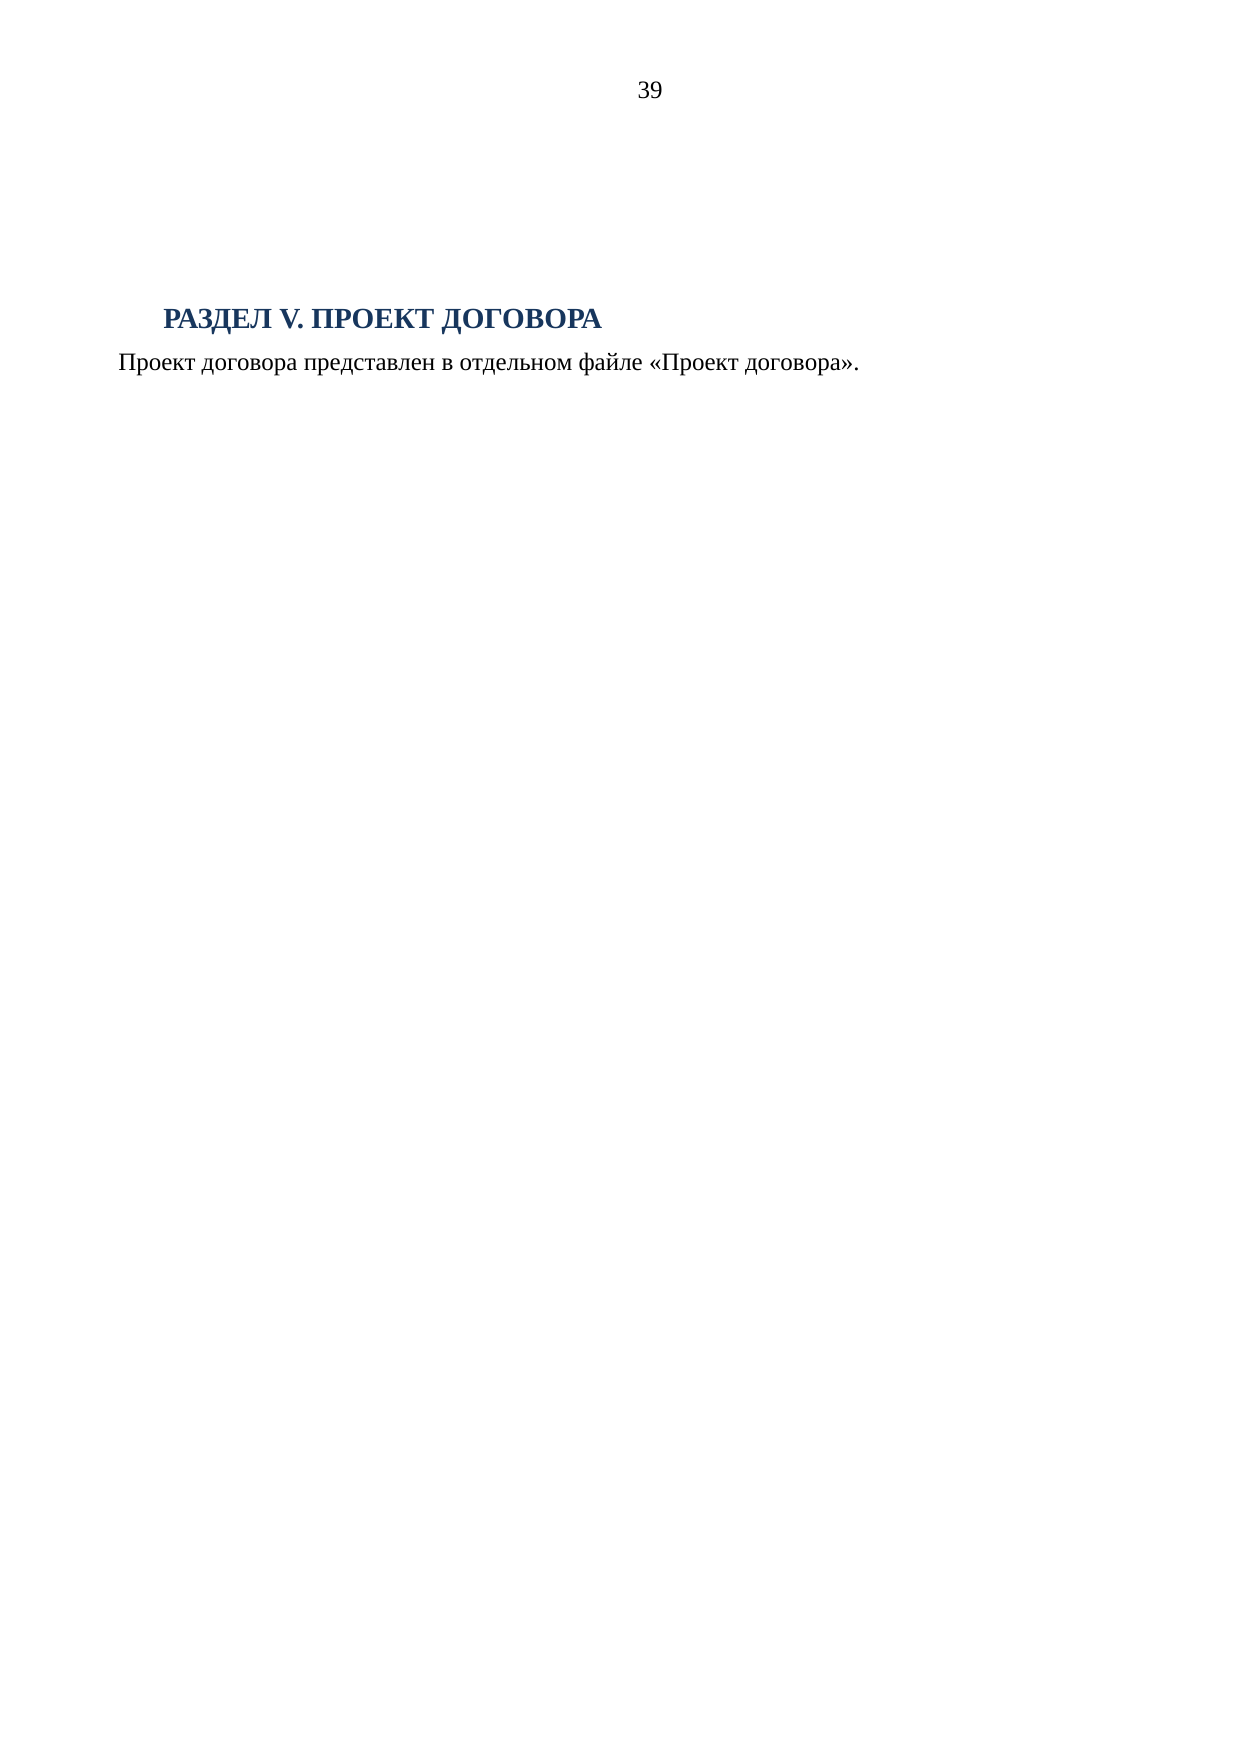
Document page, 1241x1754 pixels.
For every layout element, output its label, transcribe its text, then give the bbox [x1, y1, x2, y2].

subtitle РАЗДЕЛ V. ПРОЕКТ ДОГОВОРА [163, 301, 1181, 335]
text Проект договора представлен в отдельном файле «Проект договора». [118, 347, 1181, 376]
